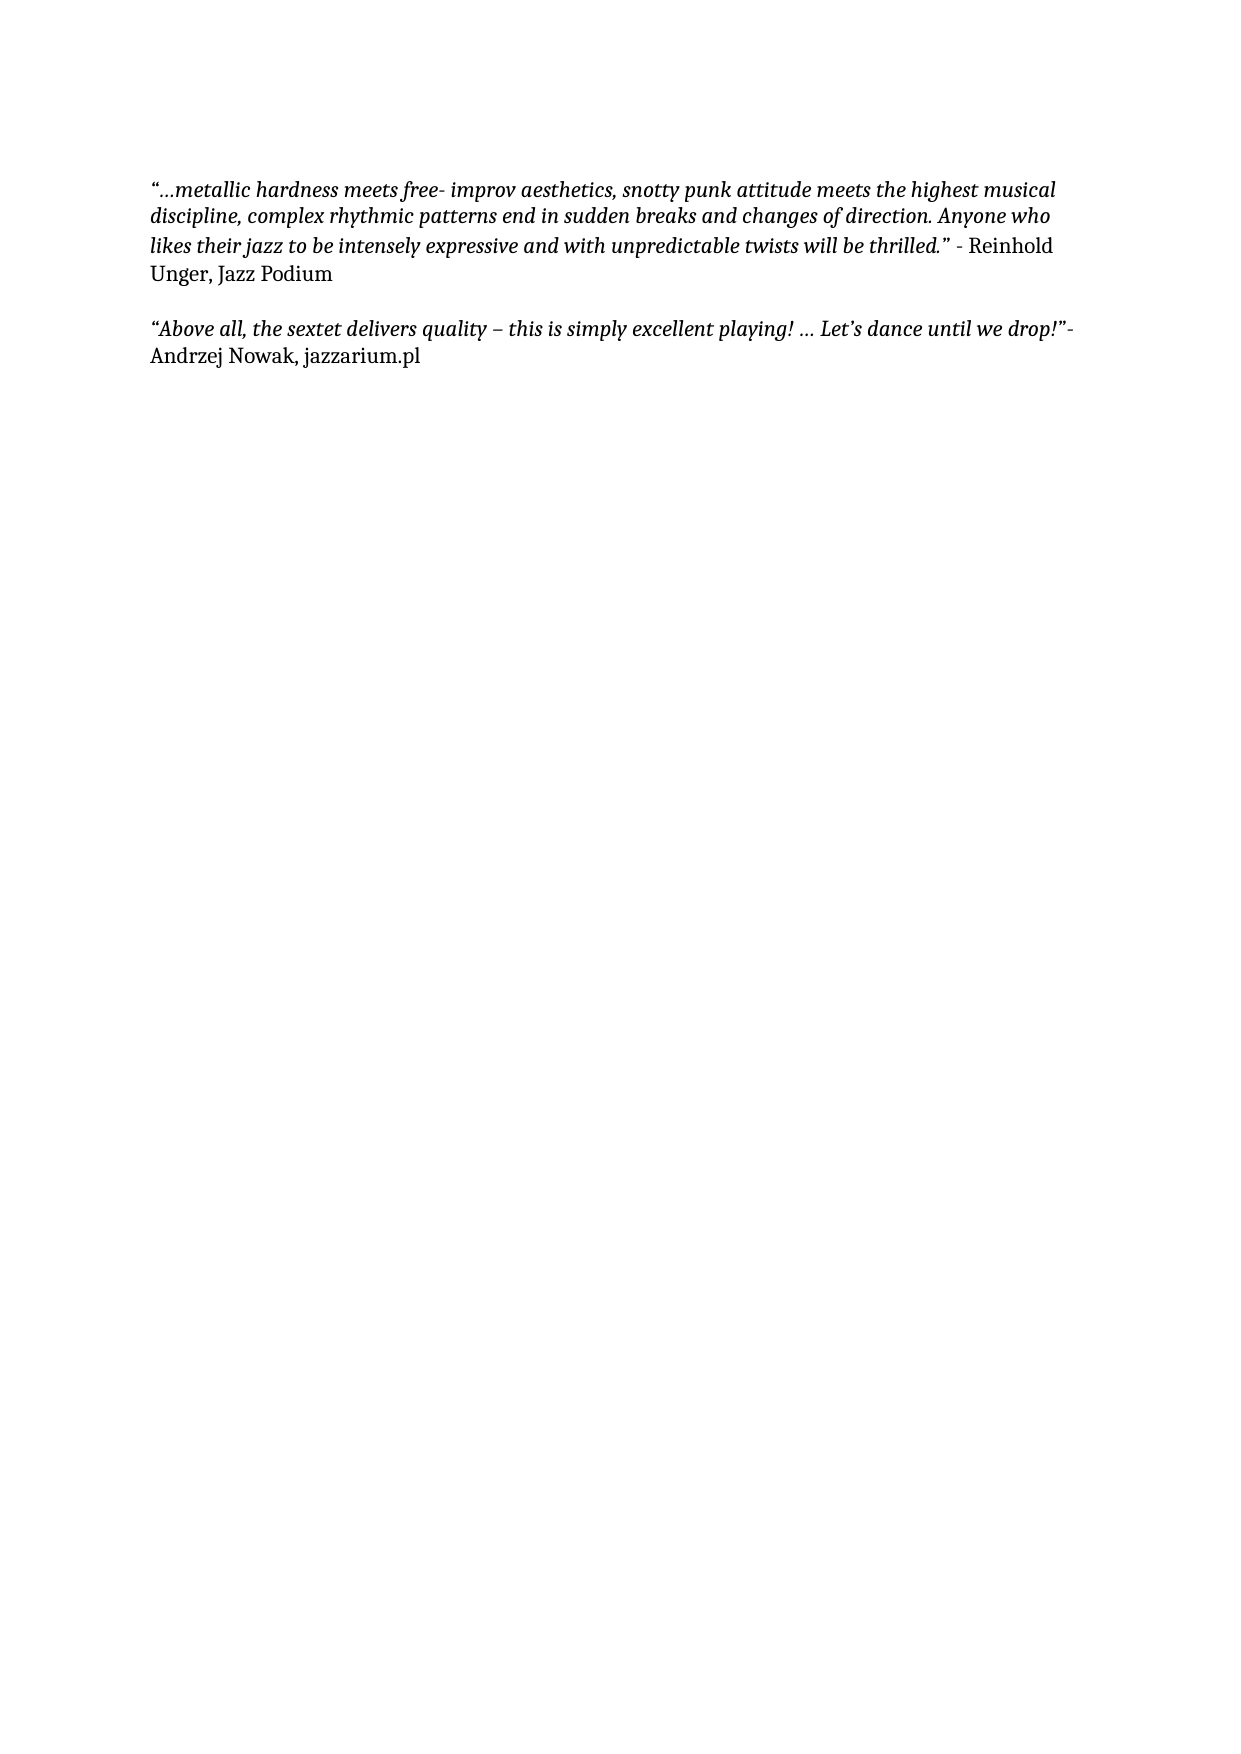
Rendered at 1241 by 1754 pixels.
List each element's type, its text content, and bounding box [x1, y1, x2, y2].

text “Above all, the sextet delivers quality – this is simply excellent playing! … Let’s dance until we drop!” - Andrzej Nowak, jazzarium.pl [150, 312, 1090, 369]
text “…metallic hardness meets free- improv aesthetics, snotty punk attitude meets the highest musical discipline, complex rhythmic patterns end in sudden breaks and changes of direction. Anyone who likes their jazz to be intensely expressive and with unpredictable twists will be thrilled.” - Reinhold Unger, Jazz Podium [150, 176, 1090, 287]
